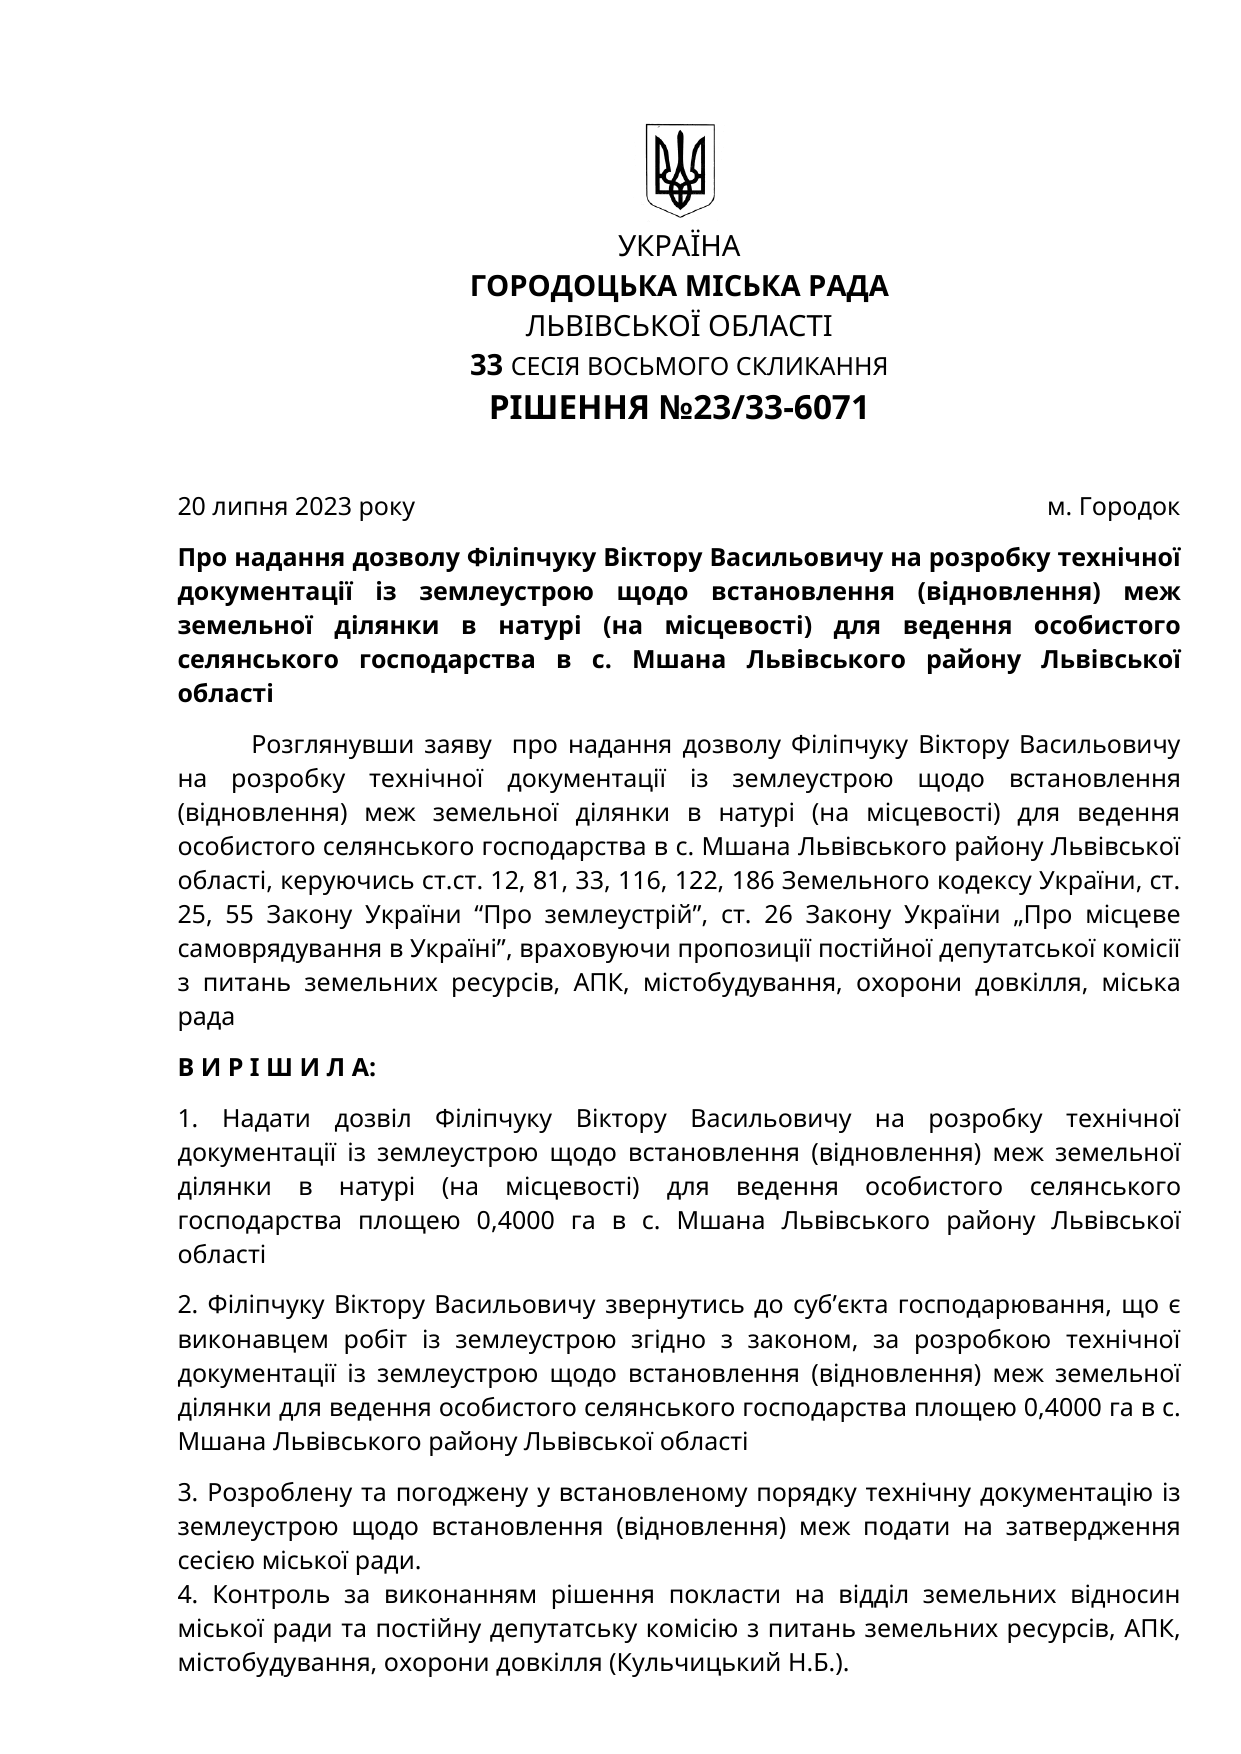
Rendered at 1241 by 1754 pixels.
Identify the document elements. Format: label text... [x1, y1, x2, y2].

text 3. Розроблену та погоджену у встановленому порядку технічну документацію із землеустрою щодо встановлення (відновлення) меж подати на затвердження сесією міської ради. [177, 1474, 1182, 1576]
text ГОРОДОЦЬКА МІСЬКА РАДА [177, 265, 1181, 305]
text Розглянувши заяву про надання дозволу Філіпчуку Віктору Васильовичу на розробку технічної документації із землеустрою щодо встановлення (відновлення) меж земельної ділянки в натурі (на місцевості) для ведення особистого селянського господарства в с. Мшана Львівського району Львівської області, керуючись ст.ст. 12, 81, 33, 116, 122, 186 Земельного кодексу України, ст. 25, 55 Закону України “Про землеустрій”, ст. 26 Закону України „Про місцеве самоврядування в Україні”, враховуючи пропозиції постійної депутатської комісії з питань земельних ресурсів, АПК, містобудування, охорони довкілля, міська рада [177, 726, 1182, 1033]
text УКРАЇНА [177, 225, 1181, 265]
text 1. Надати дозвіл Філіпчуку Віктору Васильовичу на розробку технічної документації із землеустрою щодо встановлення (відновлення) меж земельної ділянки в натурі (на місцевості) для ведення особистого селянського господарства площею 0,4000 га в с. Мшана Львівського району Львівської області [177, 1100, 1182, 1271]
text В И Р І Ш И Л А: [177, 1049, 1182, 1083]
text 4. Контроль за виконанням рішення покласти на відділ земельних відносин міської ради та постійну депутатську комісію з питань земельних ресурсів, АПК, містобудування, охорони довкілля (Кульчицький Н.Б.). [177, 1576, 1182, 1678]
text 33 сесія восьмого скликання [177, 344, 1181, 384]
text 20 липня 2023 року м. Городок [177, 488, 1181, 523]
text 2. Філіпчуку Віктору Васильовичу звернутись до суб’єкта господарювання, що є виконавцем робіт із землеустрою згідно з законом, за розробкою технічної документації із землеустрою щодо встановлення (відновлення) меж земельної ділянки для ведення особистого селянського господарства площею 0,4000 га в с. Мшана Львівського району Львівської області [177, 1287, 1182, 1457]
text РІШЕННЯ №23/33-6071 [177, 384, 1181, 429]
text ЛЬВІВСЬКОЇ ОБЛАСТІ [177, 305, 1181, 344]
text Про надання дозволу Філіпчуку Віктору Васильовичу на розробку технічної документації із землеустрою щодо встановлення (відновлення) меж земельної ділянки в натурі (на місцевості) для ведення особистого селянського господарства в с. Мшана Львівського району Львівської області [177, 539, 1182, 709]
picture [633, 118, 726, 222]
